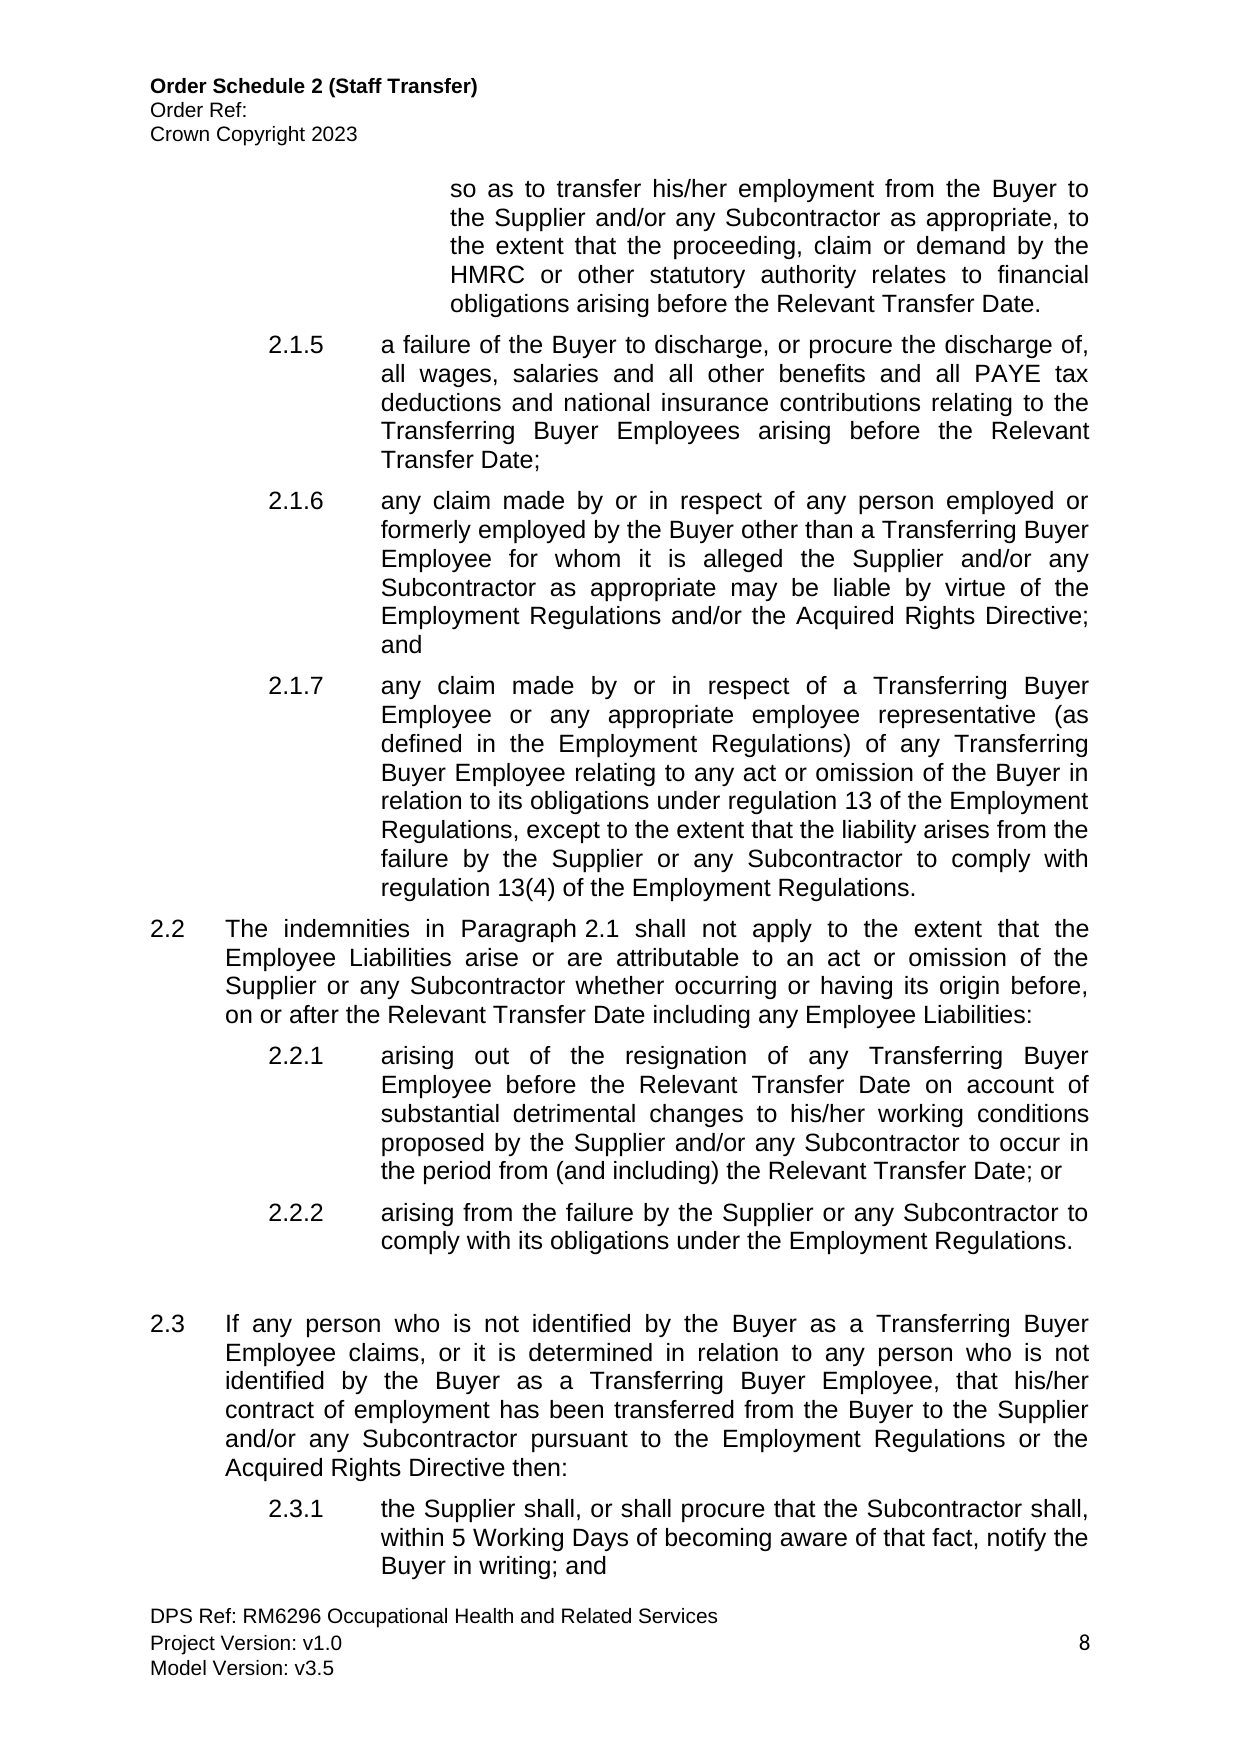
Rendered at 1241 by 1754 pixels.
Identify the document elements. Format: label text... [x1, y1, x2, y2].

list any claim made by or in respect of a Transferring Buyer Employee or any appropriate employee representative (as defined in the Employment Regulations) of any Transferring Buyer Employee relating to any act or omission of the Buyer in relation to its obligations under regulation 13 of the Employment Regulations, except to the extent that the liability arises from the failure by the Supplier or any Subcontractor to comply with regulation 13(4) of the Employment Regulations. [268, 671, 1090, 901]
list If any person who is not identified by the Buyer as a Transferring Buyer Employee claims, or it is determined in relation to any person who is not identified by the Buyer as a Transferring Buyer Employee, that his/her contract of employment has been transferred from the Buyer to the Supplier and/or any Subcontractor pursuant to the Employment Regulations or the Acquired Rights Directive then: [150, 1309, 1090, 1481]
list any claim made by or in respect of any person employed or formerly employed by the Buyer other than a Transferring Buyer Employee for whom it is alleged the Supplier and/or any Subcontractor as appropriate may be liable by virtue of the Employment Regulations and/or the Acquired Rights Directive; and [268, 486, 1090, 659]
list The indemnities in Paragraph 2.1 shall not apply to the extent that the Employee Liabilities arise or are attributable to an act or omission of the Supplier or any Subcontractor whether occurring or having its origin before, on or after the Relevant Transfer Date including any Employee Liabilities: [150, 914, 1090, 1029]
list arising out of the resignation of any Transferring Buyer Employee before the Relevant Transfer Date on account of substantial detrimental changes to his/her working conditions proposed by the Supplier and/or any Subcontractor to occur in the period from (and including) the Relevant Transfer Date; or [268, 1041, 1090, 1185]
list the Supplier shall, or shall procure that the Subcontractor shall, within 5 Working Days of becoming aware of that fact, notify the Buyer in writing; and [268, 1494, 1090, 1580]
list a failure of the Buyer to discharge, or procure the discharge of, all wages, salaries and all other benefits and all PAYE tax deductions and national insurance contributions relating to the Transferring Buyer Employees arising before the Relevant Transfer Date; [268, 330, 1090, 474]
list arising from the failure by the Supplier or any Subcontractor to comply with its obligations under the Employment Regulations. [268, 1197, 1090, 1255]
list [386, 174, 1090, 317]
